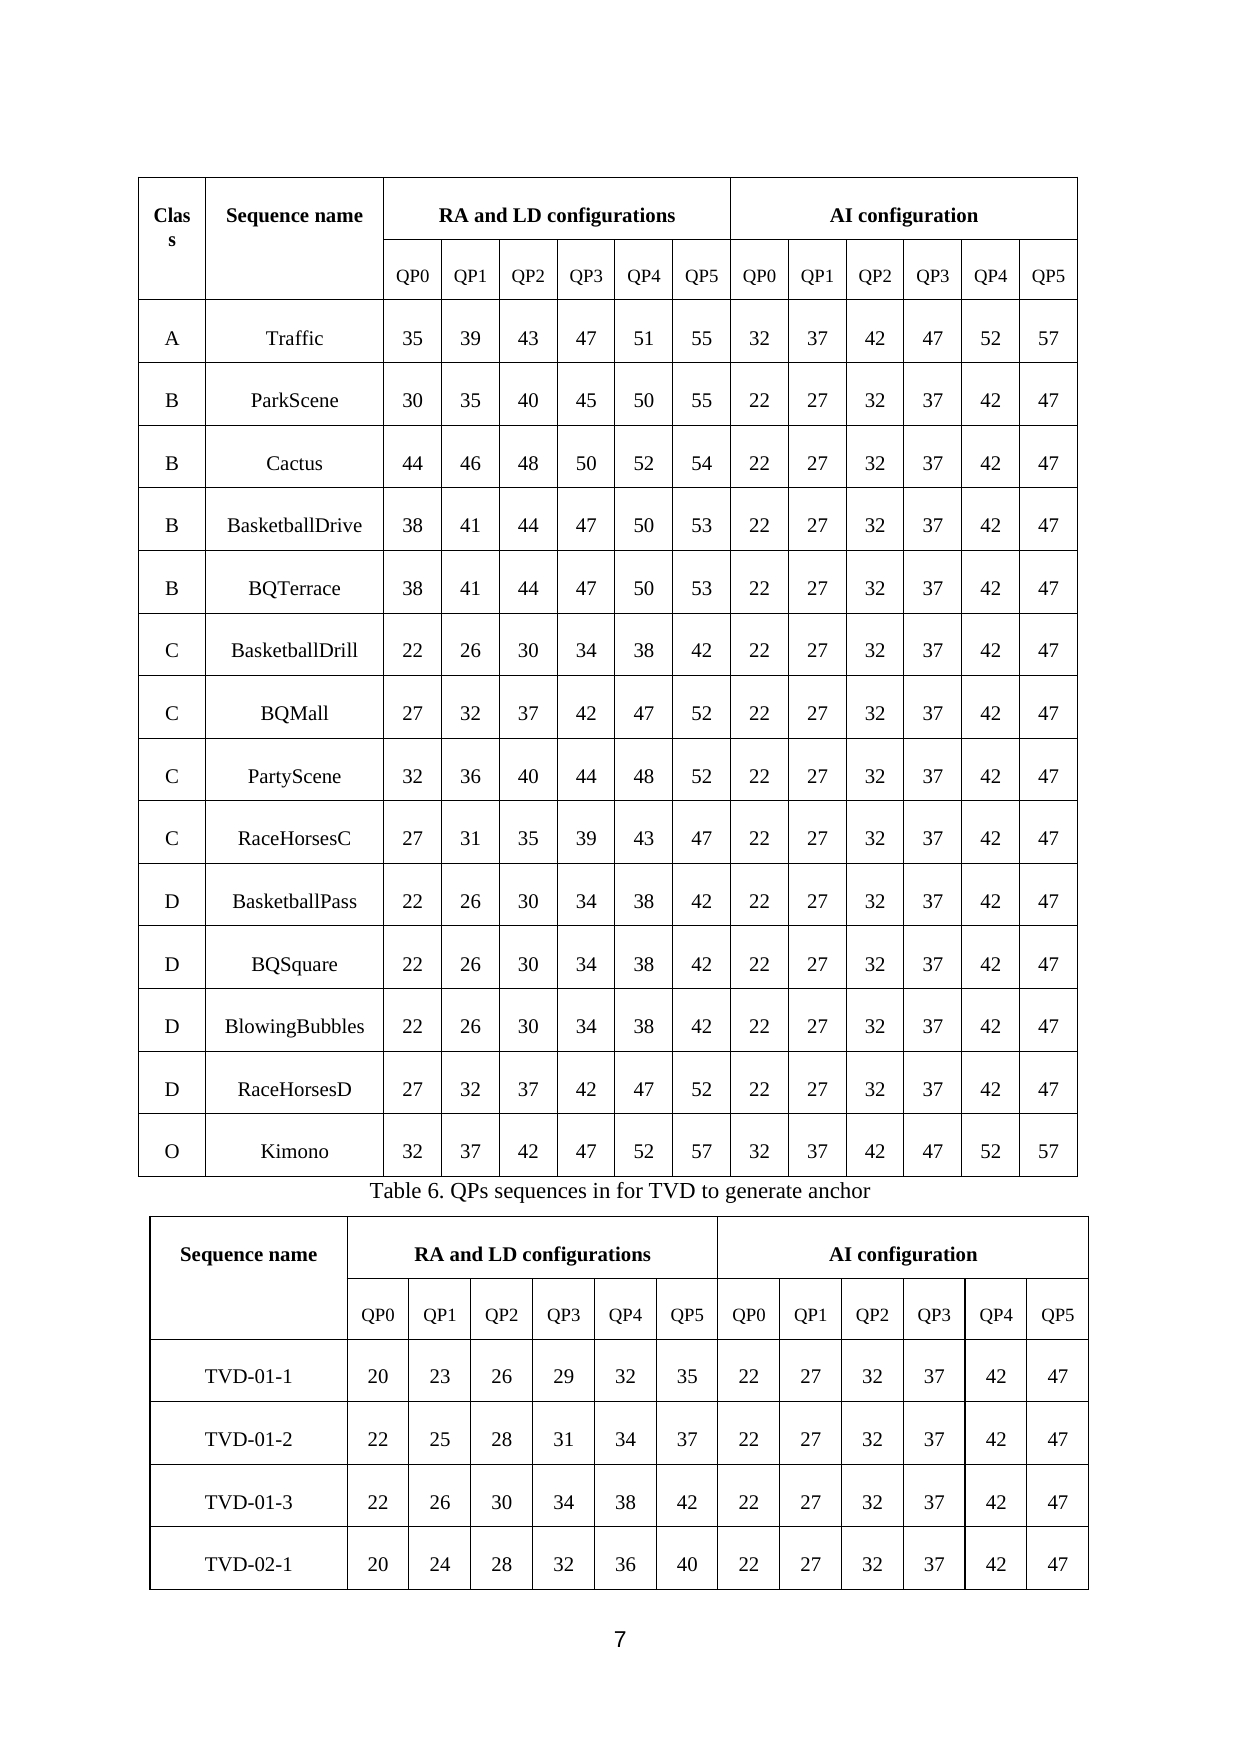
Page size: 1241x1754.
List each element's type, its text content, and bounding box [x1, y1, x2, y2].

table_cell 47 [558, 551, 614, 612]
table_header Sequence name [151, 1217, 347, 1338]
table_cell QP5 [657, 1279, 717, 1338]
table_cell 31 [442, 801, 499, 863]
table_cell 42 [962, 864, 1019, 925]
table_header AI configuration [731, 178, 1077, 239]
table_cell 30 [500, 614, 557, 675]
table_cell BasketballDrill [206, 614, 383, 675]
table_cell 46 [442, 426, 499, 487]
table_cell 38 [615, 989, 672, 1051]
table_cell QP4 [595, 1279, 656, 1338]
table_cell 38 [384, 488, 441, 550]
table_cell 22 [731, 614, 788, 675]
table_cell 47 [1027, 1527, 1088, 1589]
table_cell 47 [1020, 488, 1077, 550]
table_header AI configuration [718, 1217, 1088, 1278]
table_cell 53 [673, 488, 730, 550]
table_cell 37 [904, 426, 961, 487]
table_cell 31 [533, 1402, 594, 1464]
table_cell 35 [500, 801, 557, 863]
table_cell 22 [348, 1402, 408, 1464]
table_cell C [139, 739, 205, 800]
table_cell 35 [657, 1340, 717, 1401]
table_cell QP0 [348, 1279, 408, 1338]
table_cell 36 [595, 1527, 656, 1589]
table_cell 43 [615, 801, 672, 863]
table_cell 57 [1020, 300, 1077, 362]
table_cell 37 [904, 1052, 961, 1113]
table_cell 37 [904, 488, 961, 550]
table_cell 42 [673, 926, 730, 988]
table_cell 27 [789, 864, 846, 925]
table_cell 27 [789, 676, 846, 738]
table_cell 32 [731, 300, 788, 362]
table_cell 42 [962, 551, 1019, 612]
table_cell 32 [847, 926, 903, 988]
table_cell BQSquare [206, 926, 383, 988]
table_cell 22 [718, 1340, 779, 1401]
table_cell 52 [615, 426, 672, 487]
table_cell 42 [500, 1114, 557, 1176]
table_cell 40 [657, 1527, 717, 1589]
table_cell 30 [500, 926, 557, 988]
table_cell D [139, 989, 205, 1051]
table_cell 32 [847, 363, 903, 424]
table_cell C [139, 676, 205, 738]
table_cell 42 [966, 1340, 1026, 1401]
table_cell D [139, 926, 205, 988]
table_cell 42 [962, 363, 1019, 424]
table_cell 24 [409, 1527, 470, 1589]
table_cell 22 [731, 488, 788, 550]
table_cell 37 [904, 1465, 964, 1526]
table_cell TVD-01-1 [151, 1340, 347, 1401]
table_cell 32 [847, 426, 903, 487]
table_cell BasketballPass [206, 864, 383, 925]
table_cell 32 [384, 739, 441, 800]
table_header Sequence name [206, 178, 383, 299]
table_cell QP3 [904, 240, 961, 299]
table_cell QP3 [533, 1279, 594, 1338]
table_cell PartyScene [206, 739, 383, 800]
table_cell QP1 [780, 1279, 841, 1338]
table_cell 52 [962, 1114, 1019, 1176]
table_cell QP4 [966, 1279, 1026, 1338]
table_cell 42 [558, 1052, 614, 1113]
table_cell 32 [847, 551, 903, 612]
table_cell 47 [558, 300, 614, 362]
table_cell QP3 [904, 1279, 964, 1338]
table_cell 22 [718, 1527, 779, 1589]
table_cell 27 [789, 488, 846, 550]
table_cell 47 [1020, 1052, 1077, 1113]
table_cell B [139, 488, 205, 550]
table_cell 22 [731, 926, 788, 988]
table_cell QP5 [1027, 1279, 1088, 1338]
table_cell 26 [442, 614, 499, 675]
table_cell QP1 [442, 240, 499, 299]
table_cell 27 [789, 363, 846, 424]
table_cell 47 [1020, 676, 1077, 738]
table_cell 27 [789, 739, 846, 800]
table_cell 22 [718, 1402, 779, 1464]
table_cell 42 [962, 676, 1019, 738]
table_cell O [139, 1114, 205, 1176]
table_cell 27 [780, 1402, 841, 1464]
table_cell 42 [962, 739, 1019, 800]
table_cell 32 [847, 614, 903, 675]
table_cell 30 [384, 363, 441, 424]
table_cell 55 [673, 300, 730, 362]
table_cell 26 [409, 1465, 470, 1526]
table_cell 50 [615, 488, 672, 550]
table_cell ParkScene [206, 363, 383, 424]
table_cell 34 [558, 989, 614, 1051]
table_cell 30 [500, 864, 557, 925]
table_cell 44 [500, 488, 557, 550]
table_cell 22 [731, 989, 788, 1051]
table_cell 47 [1027, 1465, 1088, 1526]
table_cell QP1 [409, 1279, 470, 1338]
table_cell 42 [962, 926, 1019, 988]
table_cell C [139, 614, 205, 675]
table_header RA and LD configurations [348, 1217, 717, 1278]
table_cell 52 [673, 676, 730, 738]
table_cell 25 [409, 1402, 470, 1464]
table_cell 42 [673, 864, 730, 925]
table_cell 48 [500, 426, 557, 487]
table_cell 55 [673, 363, 730, 424]
table_cell 32 [847, 676, 903, 738]
table_cell 27 [384, 1052, 441, 1113]
table_cell B [139, 363, 205, 424]
table_cell 37 [904, 363, 961, 424]
table_cell 22 [731, 551, 788, 612]
table_cell 47 [1020, 801, 1077, 863]
table_cell 27 [780, 1527, 841, 1589]
table_cell 47 [1020, 739, 1077, 800]
table_cell 40 [500, 739, 557, 800]
table_cell 42 [673, 614, 730, 675]
table_cell 20 [348, 1340, 408, 1401]
table_cell 39 [442, 300, 499, 362]
table_cell Cactus [206, 426, 383, 487]
table_cell 32 [842, 1465, 903, 1526]
table_cell 32 [384, 1114, 441, 1176]
table_cell 37 [789, 300, 846, 362]
table_cell 38 [615, 926, 672, 988]
table_cell 26 [442, 926, 499, 988]
table_cell 32 [847, 989, 903, 1051]
table_cell 22 [731, 676, 788, 738]
table_cell 42 [962, 801, 1019, 863]
table_cell 47 [1020, 363, 1077, 424]
table_cell 42 [673, 989, 730, 1051]
table_cell 52 [615, 1114, 672, 1176]
table_cell 38 [615, 614, 672, 675]
table_cell 47 [615, 1052, 672, 1113]
table_cell B [139, 551, 205, 612]
table_cell 32 [533, 1527, 594, 1589]
table_cell 37 [904, 739, 961, 800]
table_cell 44 [500, 551, 557, 612]
table_cell 41 [442, 488, 499, 550]
table_cell 27 [789, 989, 846, 1051]
table_cell 27 [384, 676, 441, 738]
table_cell BQTerrace [206, 551, 383, 612]
table_cell 32 [731, 1114, 788, 1176]
table_cell 50 [558, 426, 614, 487]
table_cell 32 [847, 864, 903, 925]
table_cell 39 [558, 801, 614, 863]
table_cell 47 [673, 801, 730, 863]
table_cell 41 [442, 551, 499, 612]
table_cell 27 [789, 801, 846, 863]
table_cell QP5 [1020, 240, 1077, 299]
table_cell 27 [789, 426, 846, 487]
table_cell RaceHorsesC [206, 801, 383, 863]
table_cell 47 [1020, 926, 1077, 988]
table_cell 42 [966, 1527, 1026, 1589]
table_cell TVD-01-2 [151, 1402, 347, 1464]
table_cell 42 [962, 426, 1019, 487]
table_cell 29 [533, 1340, 594, 1401]
table_cell D [139, 864, 205, 925]
table_cell QP0 [384, 240, 441, 299]
table_cell QP2 [500, 240, 557, 299]
table_header RA and LD configurations [384, 178, 730, 239]
table_cell QP2 [471, 1279, 532, 1338]
table_cell 35 [384, 300, 441, 362]
table_cell 50 [615, 551, 672, 612]
table_cell 37 [904, 926, 961, 988]
table_cell 43 [500, 300, 557, 362]
table_cell 34 [558, 864, 614, 925]
table_cell QP0 [731, 240, 788, 299]
table_cell 32 [842, 1402, 903, 1464]
table_cell 27 [789, 551, 846, 612]
table_cell Traffic [206, 300, 383, 362]
table_cell 32 [442, 1052, 499, 1113]
table_cell 20 [348, 1527, 408, 1589]
table_cell A [139, 300, 205, 362]
table_cell 47 [1020, 864, 1077, 925]
table_cell QP4 [962, 240, 1019, 299]
table_cell 47 [1020, 551, 1077, 612]
table_cell 32 [847, 801, 903, 863]
table_cell QP3 [558, 240, 614, 299]
table_cell BQMall [206, 676, 383, 738]
table_cell 42 [962, 989, 1019, 1051]
table_cell 52 [673, 739, 730, 800]
table_cell 38 [384, 551, 441, 612]
table_cell B [139, 426, 205, 487]
table_cell 37 [904, 1340, 964, 1401]
table_cell 32 [847, 1052, 903, 1113]
table_cell 44 [384, 426, 441, 487]
table_cell 37 [500, 1052, 557, 1113]
table_cell 22 [384, 926, 441, 988]
table_cell 34 [533, 1465, 594, 1526]
table_cell 26 [442, 864, 499, 925]
table_cell 37 [904, 1402, 964, 1464]
text Table 6. QPs sequences in for TVD to generate anchor [150, 177, 1090, 1203]
table_cell 22 [718, 1465, 779, 1526]
table_cell 37 [904, 989, 961, 1051]
table_cell 37 [904, 614, 961, 675]
table_cell 38 [595, 1465, 656, 1526]
table_cell 26 [442, 989, 499, 1051]
table_cell 42 [962, 488, 1019, 550]
table_cell 52 [673, 1052, 730, 1113]
table_cell 22 [384, 864, 441, 925]
table_cell 22 [731, 426, 788, 487]
table_cell 50 [615, 363, 672, 424]
table_cell 37 [904, 864, 961, 925]
table_cell RaceHorsesD [206, 1052, 383, 1113]
table_cell Kimono [206, 1114, 383, 1176]
table_cell 34 [595, 1402, 656, 1464]
table_cell 37 [904, 551, 961, 612]
table_cell 48 [615, 739, 672, 800]
table_cell 28 [471, 1402, 532, 1464]
table_cell 47 [558, 488, 614, 550]
table_cell 27 [789, 614, 846, 675]
table_cell 40 [500, 363, 557, 424]
table_cell 32 [847, 488, 903, 550]
table_cell 28 [471, 1527, 532, 1589]
table_cell BlowingBubbles [206, 989, 383, 1051]
table_cell D [139, 1052, 205, 1113]
table_cell 23 [409, 1340, 470, 1401]
table_cell 37 [442, 1114, 499, 1176]
table_cell 37 [904, 676, 961, 738]
table_cell 27 [780, 1340, 841, 1401]
table_cell 51 [615, 300, 672, 362]
table_cell 47 [904, 1114, 961, 1176]
table_cell 32 [842, 1340, 903, 1401]
table_cell 47 [1027, 1402, 1088, 1464]
table_cell 22 [731, 801, 788, 863]
table_cell 22 [731, 1052, 788, 1113]
table_cell C [139, 801, 205, 863]
table_cell 52 [962, 300, 1019, 362]
table_cell 22 [384, 614, 441, 675]
table_cell QP1 [789, 240, 846, 299]
table_cell QP2 [847, 240, 903, 299]
table_cell 47 [1020, 614, 1077, 675]
table_cell 36 [442, 739, 499, 800]
table_cell 57 [673, 1114, 730, 1176]
table_cell 42 [657, 1465, 717, 1526]
table_cell 47 [1027, 1340, 1088, 1401]
table_cell 54 [673, 426, 730, 487]
table_cell 35 [442, 363, 499, 424]
table_cell BasketballDrive [206, 488, 383, 550]
table_cell 22 [348, 1465, 408, 1526]
table_cell 57 [1020, 1114, 1077, 1176]
table_cell 47 [904, 300, 961, 362]
table_cell 22 [731, 363, 788, 424]
table_cell 27 [789, 1052, 846, 1113]
table_cell 42 [558, 676, 614, 738]
table_cell QP4 [615, 240, 672, 299]
table_cell 32 [847, 739, 903, 800]
table_cell 22 [384, 989, 441, 1051]
table_cell 37 [500, 676, 557, 738]
table_cell QP0 [718, 1279, 779, 1338]
table_cell 27 [780, 1465, 841, 1526]
table_cell 42 [962, 1052, 1019, 1113]
table_cell 47 [1020, 426, 1077, 487]
table_cell 47 [615, 676, 672, 738]
table_cell 30 [500, 989, 557, 1051]
table_cell 27 [789, 926, 846, 988]
table_cell QP2 [842, 1279, 903, 1338]
table_cell 37 [904, 1527, 964, 1589]
table_cell 44 [558, 739, 614, 800]
table_cell 45 [558, 363, 614, 424]
table_cell 34 [558, 926, 614, 988]
table_cell 42 [847, 300, 903, 362]
table_cell 37 [904, 801, 961, 863]
table_cell TVD-01-3 [151, 1465, 347, 1526]
table_cell 37 [657, 1402, 717, 1464]
table_cell 32 [442, 676, 499, 738]
table_cell 42 [966, 1402, 1026, 1464]
table_cell TVD-02-1 [151, 1527, 347, 1589]
table_cell 42 [962, 614, 1019, 675]
table_cell 47 [558, 1114, 614, 1176]
table_cell 30 [471, 1465, 532, 1526]
table_cell 47 [1020, 989, 1077, 1051]
table_cell QP5 [673, 240, 730, 299]
table_cell 22 [731, 739, 788, 800]
table_cell 42 [847, 1114, 903, 1176]
table_cell 53 [673, 551, 730, 612]
table_cell 26 [471, 1340, 532, 1401]
table_cell 38 [615, 864, 672, 925]
table_cell 22 [731, 864, 788, 925]
table_header Class [139, 178, 205, 299]
table_cell 32 [842, 1527, 903, 1589]
table_cell 27 [384, 801, 441, 863]
table_cell 34 [558, 614, 614, 675]
table_cell 42 [966, 1465, 1026, 1526]
table_cell 37 [789, 1114, 846, 1176]
table_cell 32 [595, 1340, 656, 1401]
